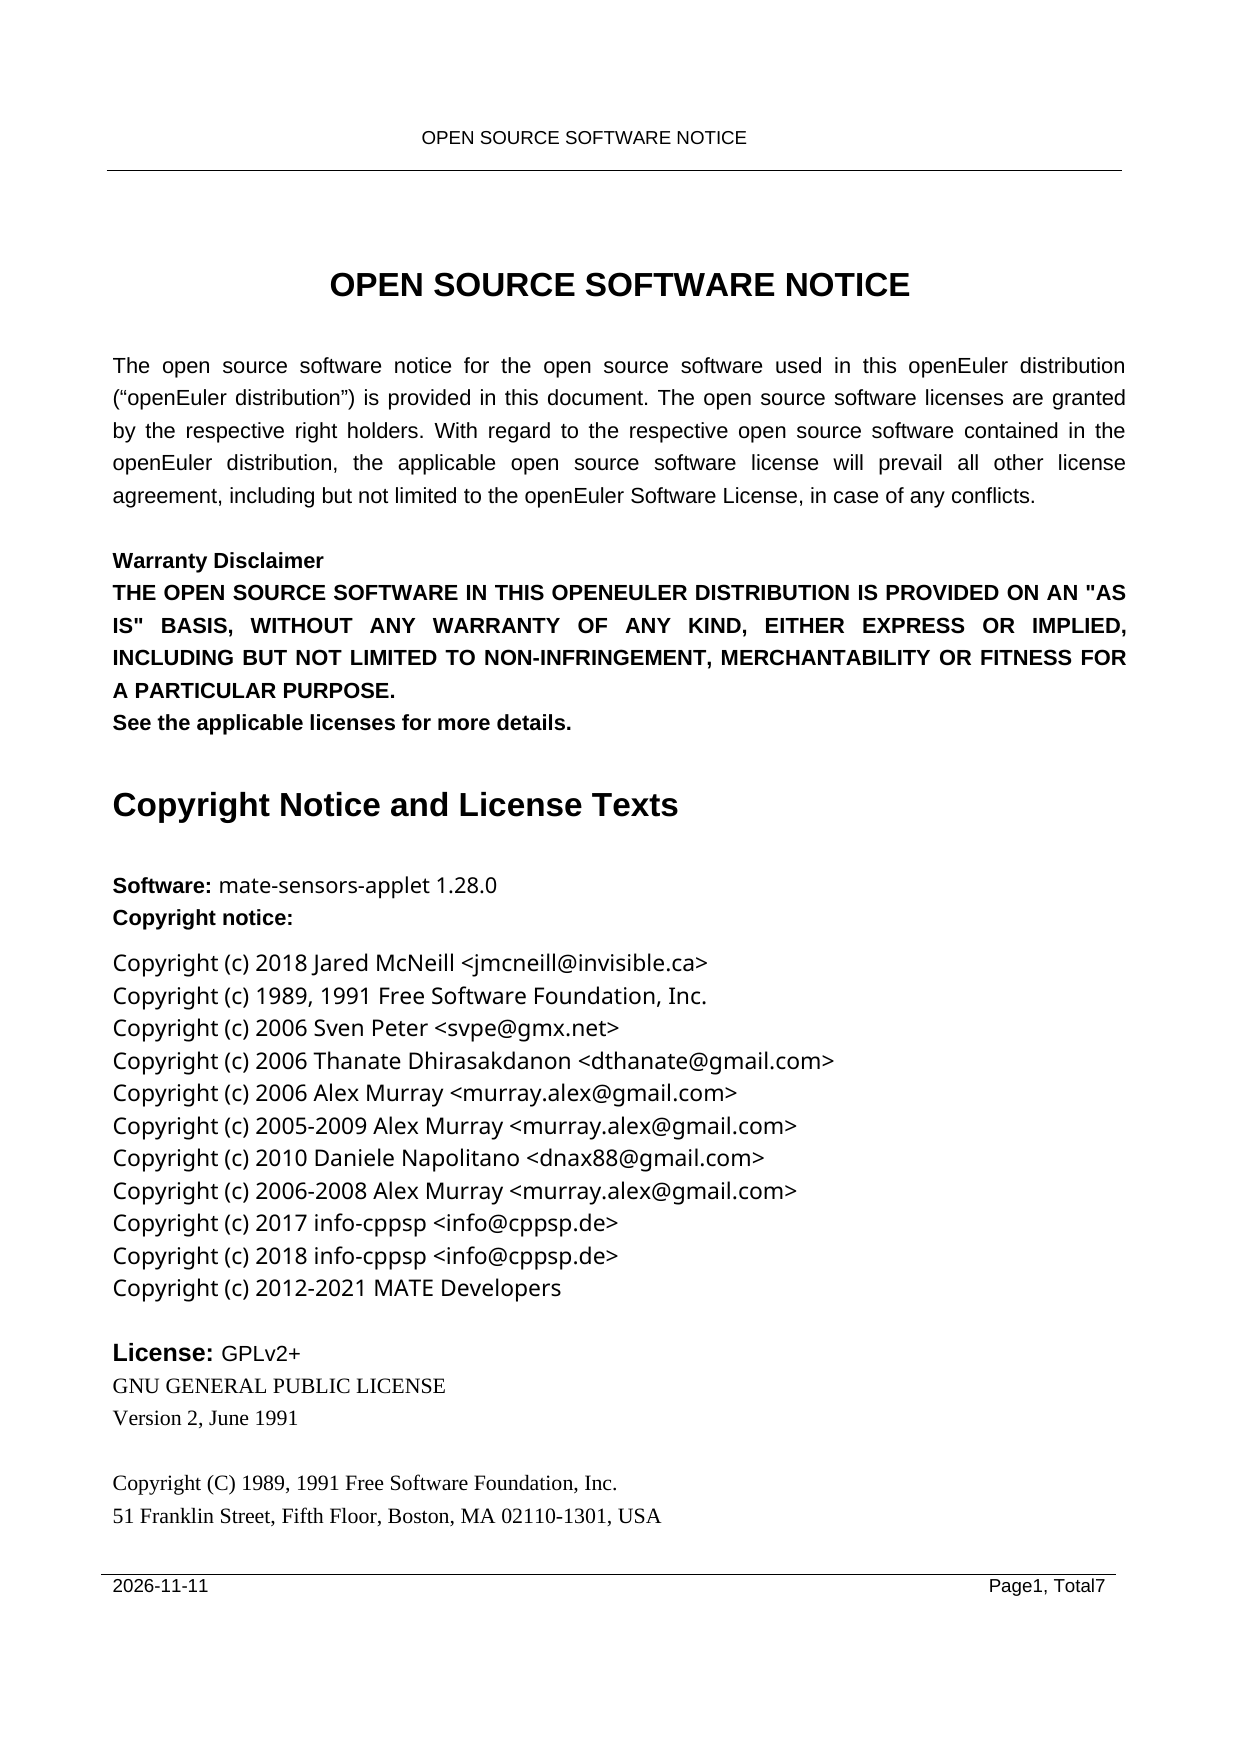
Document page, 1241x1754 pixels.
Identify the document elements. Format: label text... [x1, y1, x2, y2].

text Copyright Notice and License Texts [112, 771, 1128, 836]
text The open source software notice for the open source software used in this openEuler distribution (“openEuler distribution”) is provided in this document. The open source software licenses are granted by the respective right holders. With regard to the respective open source software contained in the openEuler distribution, the applicable open source software license will prevail all other license agreement, including but not limited to the openEuler Software License, in case of any conflicts. [112, 349, 1128, 511]
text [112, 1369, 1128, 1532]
title Software: mate-sensors-applet 1.28.0 [112, 869, 1128, 901]
text Warranty Disclaimer [112, 544, 1128, 576]
text Copyright (c) 2018 Jared McNeill <jmcneill@invisible.ca> Copyright (c) 1989, 1991 Free Software Foundation, Inc. Copyright (c) 2006 Sven Peter <svpe@gmx.net> Copyright (c) 2006 Thanate Dhirasakdanon <dthanate@gmail.com> Copyright (c) 2006 Alex Murray <murray.alex@gmail.com> Copyright (c) 2005-2009 Alex Murray <murray.alex@gmail.com> Copyright (c) 2010 Daniele Napolitano <dnax88@gmail.com> Copyright (c) 2006-2008 Alex Murray <murray.alex@gmail.com> Copyright (c) 2017 info-cppsp <info@cppsp.de> Copyright (c) 2018 info-cppsp <info@cppsp.de> Copyright (c) 2012-2021 MATE Developers [112, 947, 1128, 1337]
text Copyright notice: [112, 901, 1128, 934]
text OPEN SOURCE SOFTWARE NOTICE [112, 251, 1128, 316]
text License: GPLv2+ [112, 1337, 1128, 1369]
text THE OPEN SOURCE SOFTWARE IN THIS OPENEULER DISTRIBUTION IS PROVIDED ON AN "AS IS" BASIS, WITHOUT ANY WARRANTY OF ANY KIND, EITHER EXPRESS OR IMPLIED, INCLUDING BUT NOT LIMITED TO NON-INFRINGEMENT, MERCHANTABILITY OR FITNESS FOR A PARTICULAR PURPOSE. See the applicable licenses for more details. [112, 576, 1128, 739]
